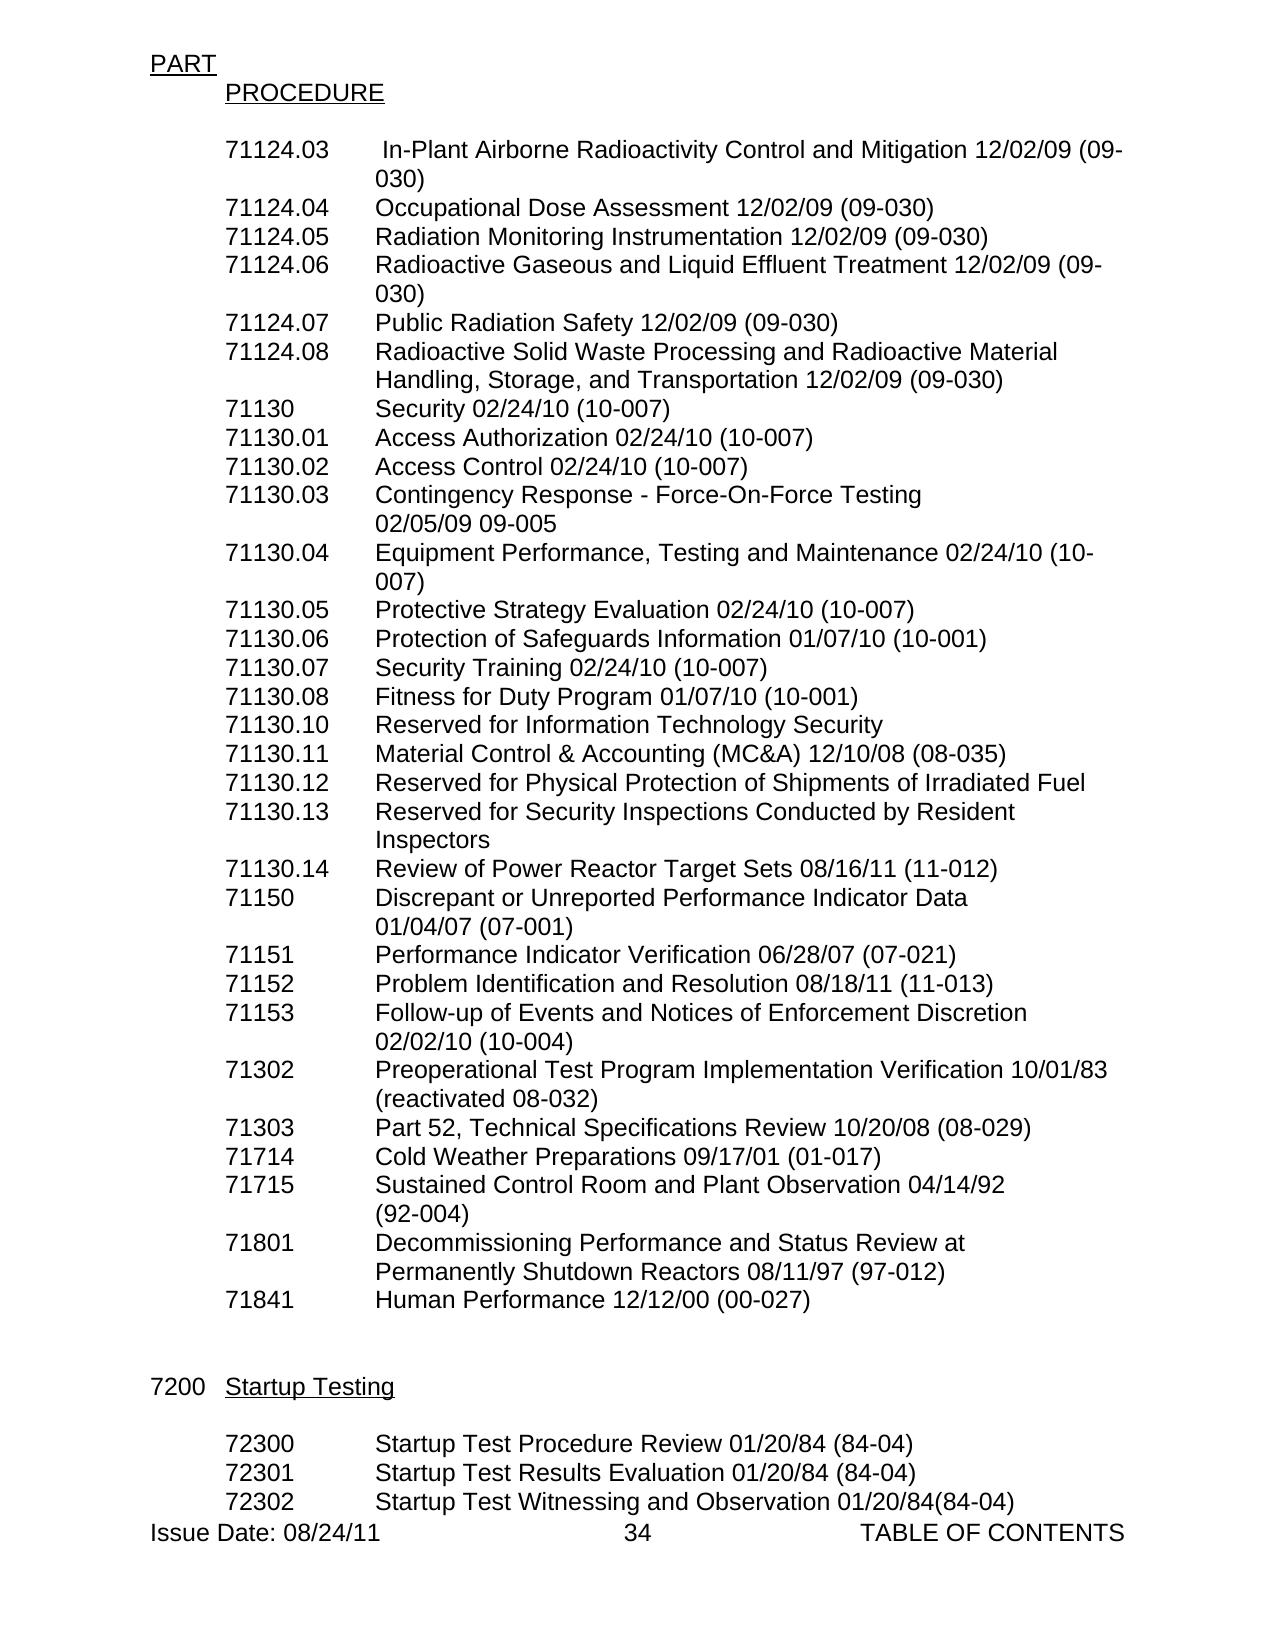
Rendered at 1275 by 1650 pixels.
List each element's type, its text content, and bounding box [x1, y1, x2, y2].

text 71130.01 Access Authorization 02/24/10 (10-007) [150, 423, 1125, 452]
text 71130.08 Fitness for Duty Program 01/07/10 (10-001) [150, 682, 1125, 710]
text 71124.04 Occupational Dose Assessment 12/02/09 (09-030) [150, 193, 1125, 222]
text 71130.12 Reserved for Physical Protection of Shipments of Irradiated Fuel [150, 768, 1125, 797]
text 71152 Problem Identification and Resolution 08/18/11 (11-013) [150, 969, 1125, 998]
text 71130.07 Security Training 02/24/10 (10-007) [150, 653, 1125, 682]
text 71124.05 Radiation Monitoring Instrumentation 12/02/09 (09-030) [150, 222, 1125, 250]
text 71130.02 Access Control 02/24/10 (10-007) [150, 452, 1125, 480]
text 01/04/07 (07-001) [150, 912, 1125, 940]
text 71153 Follow-up of Events and Notices of Enforcement Discretion [150, 998, 1125, 1027]
text 71303 Part 52, Technical Specifications Review 10/20/08 (08-029) [150, 1113, 1125, 1142]
text 71151 Performance Indicator Verification 06/28/07 (07-021) [150, 940, 1125, 969]
text 71130.10 Reserved for Information Technology Security [150, 710, 1125, 739]
text 72300 Startup Test Procedure Review 01/20/84 (84-04) [150, 1429, 1125, 1458]
text 71124.03 In-Plant Airborne Radioactivity Control and Mitigation 12/02/09 (09-030) [150, 135, 1125, 193]
text 71841 Human Performance 12/12/00 (00-027) [150, 1285, 1125, 1314]
text 71130.03 Contingency Response - Force-On-Force Testing [150, 480, 1125, 509]
text 71130.13 Reserved for Security Inspections Conducted by Resident Inspectors [150, 797, 1125, 854]
text 71124.08 Radioactive Solid Waste Processing and Radioactive Material Handling, Storage, and Transportation 12/02/09 (09-030) [150, 337, 1125, 394]
text 71714 Cold Weather Preparations 09/17/01 (01-017) [150, 1142, 1125, 1170]
text 71130.04 Equipment Performance, Testing and Maintenance 02/24/10 (10-007) [150, 538, 1125, 595]
text 02/05/09 09-005 [150, 509, 1125, 538]
text 71124.06 Radioactive Gaseous and Liquid Effluent Treatment 12/02/09 (09-030) [150, 250, 1125, 308]
text 71130.06 Protection of Safeguards Information 01/07/10 (10-001) [150, 624, 1125, 653]
text 71130 Security 02/24/10 (10-007) [150, 394, 1125, 423]
text 71715 Sustained Control Room and Plant Observation 04/14/92 [150, 1170, 1125, 1199]
text 71124.07 Public Radiation Safety 12/02/09 (09-030) [150, 308, 1125, 337]
text 02/02/10 (10-004) [225, 1027, 1125, 1055]
text 71801 Decommissioning Performance and Status Review at [150, 1228, 1125, 1257]
text 71130.11 Material Control & Accounting (MC&A) 12/10/08 (08-035) [150, 739, 1125, 768]
text (92-004) [150, 1199, 1125, 1228]
text 72301 Startup Test Results Evaluation 01/20/84 (84-04) [150, 1458, 1125, 1487]
text 7200 Startup Testing [150, 1372, 1125, 1400]
text 71302 Preoperational Test Program Implementation Verification 10/01/83 (reactivated 08-032) [150, 1055, 1125, 1113]
text 71150 Discrepant or Unreported Performance Indicator Data [150, 883, 1125, 912]
text Permanently Shutdown Reactors 08/11/97 (97-012) [150, 1257, 1125, 1285]
text 72302 Startup Test Witnessing and Observation 01/20/84(84-04) [150, 1487, 1125, 1515]
text 71130.14 Review of Power Reactor Target Sets 08/16/11 (11-012) [150, 854, 1125, 883]
text 71130.05 Protective Strategy Evaluation 02/24/10 (10-007) [150, 595, 1125, 624]
